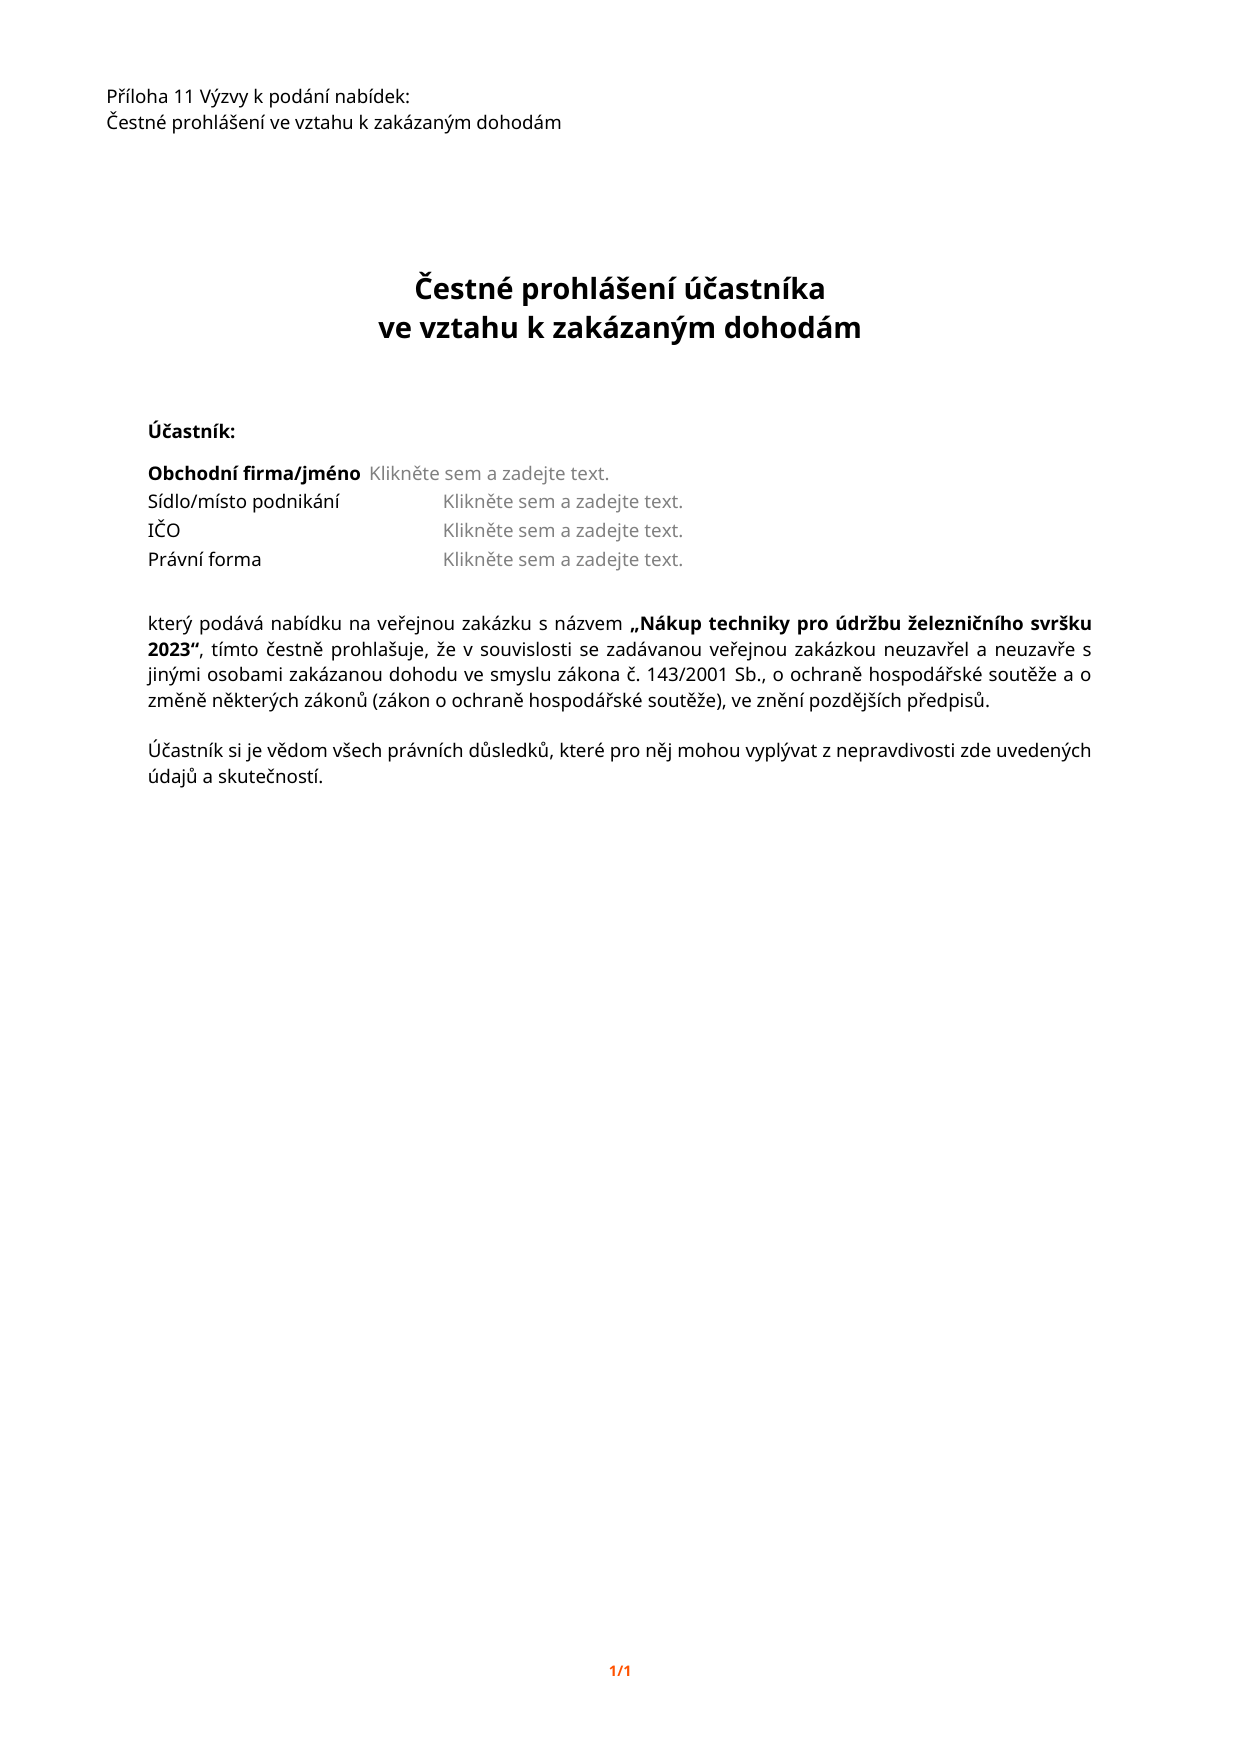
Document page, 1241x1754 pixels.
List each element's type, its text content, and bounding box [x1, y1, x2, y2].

text ve vztahu k zakázaným dohodám [148, 308, 1093, 347]
text který podává nabídku na veřejnou zakázku s názvem „Nákup techniky pro údržbu železničního svršku 2023“, tímto čestně prohlašuje, že v souvislosti se zadávanou veřejnou zakázkou neuzavřel a neuzavře s jinými osobami zakázanou dohodu ve smyslu zákona č. 143/2001 Sb., o ochraně hospodářské soutěže a o změně některých zákonů (zákon o ochraně hospodářské soutěže), ve znění pozdějších předpisů. [148, 611, 1093, 713]
text Obchodní firma/jméno [148, 457, 1093, 486]
text Sídlo/místo podnikání [148, 486, 1093, 515]
text Právní forma [148, 544, 1093, 573]
text Účastník: [148, 413, 1093, 444]
text IČO [148, 515, 1093, 544]
text Účastník si je vědom všech právních důsledků, které pro něj mohou vyplývat z nepravdivosti zde uvedených údajů a skutečností. [148, 738, 1093, 789]
title Čestné prohlášení účastníka [148, 268, 1093, 308]
